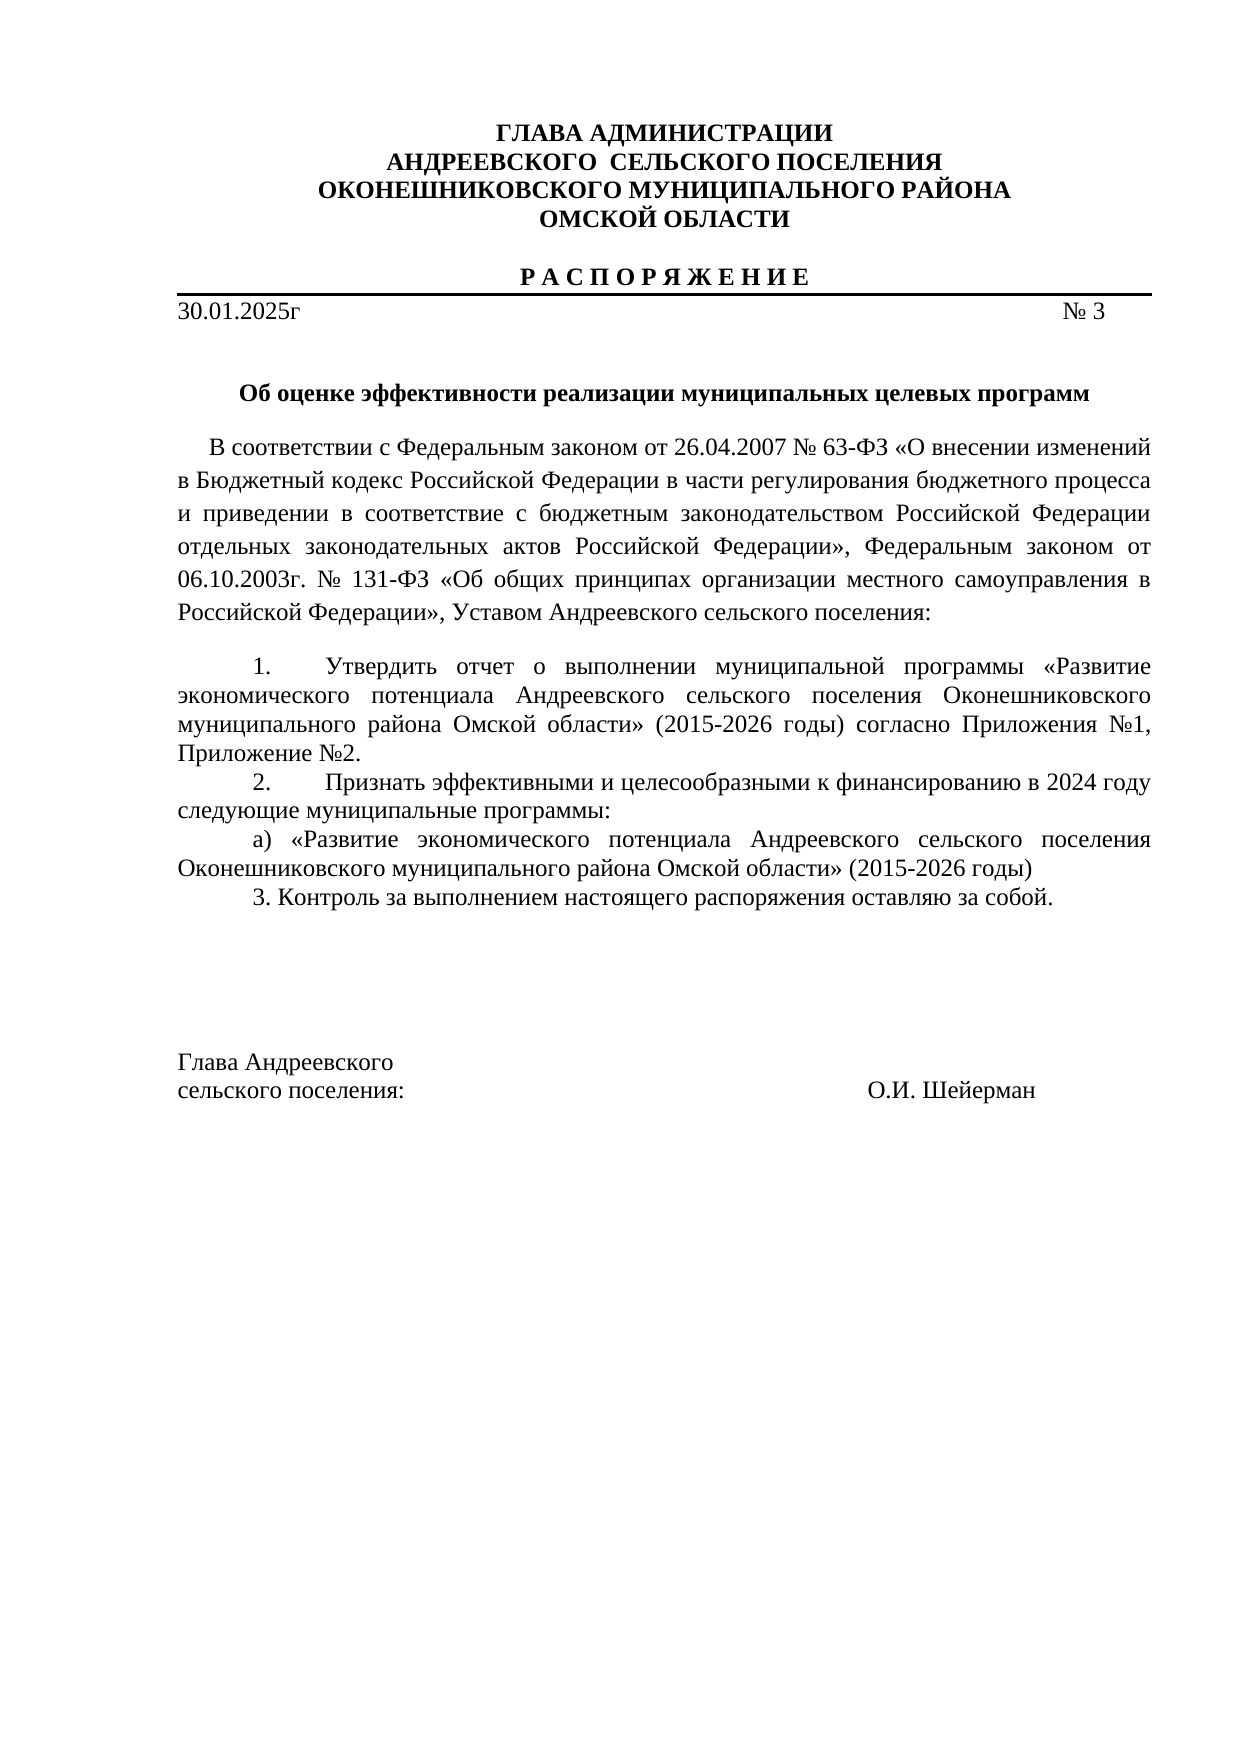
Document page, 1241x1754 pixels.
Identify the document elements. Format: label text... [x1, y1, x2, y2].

text ОКОНЕШНИКОВСКОГО МУНИЦИПАЛЬНОГО РАЙОНА [177, 176, 1152, 204]
list Утвердить отчет о выполнении муниципальной программы «Развитие экономического потенциала Андреевского сельского поселения Оконешниковского муниципального района Омской области» (2015-2026 годы) согласно Приложения №1, Приложение №2. [177, 651, 1152, 767]
list Признать эффективными и целесообразными к финансированию в 2024 году следующие муниципальные программы: [177, 767, 1152, 824]
text 30.01.2025г № 3 [177, 296, 1152, 324]
text Р А С П О Р Я Ж Е Н И Е [177, 262, 1152, 293]
text В соответствии с Федеральным законом от 26.04.2007 № 63-ФЗ «О внесении изменений в Бюджетный кодекс Российской Федерации в части регулирования бюджетного процесса и приведении в соответствие с бюджетным законодательством Российской Федерации отдельных законодательных актов Российской Федерации», Федеральным законом от 06.10.2003г. № 131-ФЗ «Об общих принципах организации местного самоуправления в Российской Федерации», Уставом Андреевского сельского поселения: [177, 432, 1152, 626]
text сельского поселения: О.И. Шейерман [177, 1076, 1152, 1104]
text Об оценке эффективности реализации муниципальных целевых программ [177, 378, 1152, 407]
text Глава Андреевского [177, 1047, 1152, 1076]
text а) «Развитие экономического потенциала Андреевского сельского поселения Оконешниковского муниципального района Омской области» (2015-2026 годы) [177, 824, 1152, 882]
text ОМСКОЙ ОБЛАСТИ [177, 204, 1152, 233]
text 3. Контроль за выполнением настоящего распоряжения оставляю за собой. [252, 882, 1152, 910]
text ГЛАВА АДМИНИСТРАЦИИ АНДРЕЕВСКОГО СЕЛЬСКОГО ПОСЕЛЕНИЯ [177, 118, 1152, 176]
